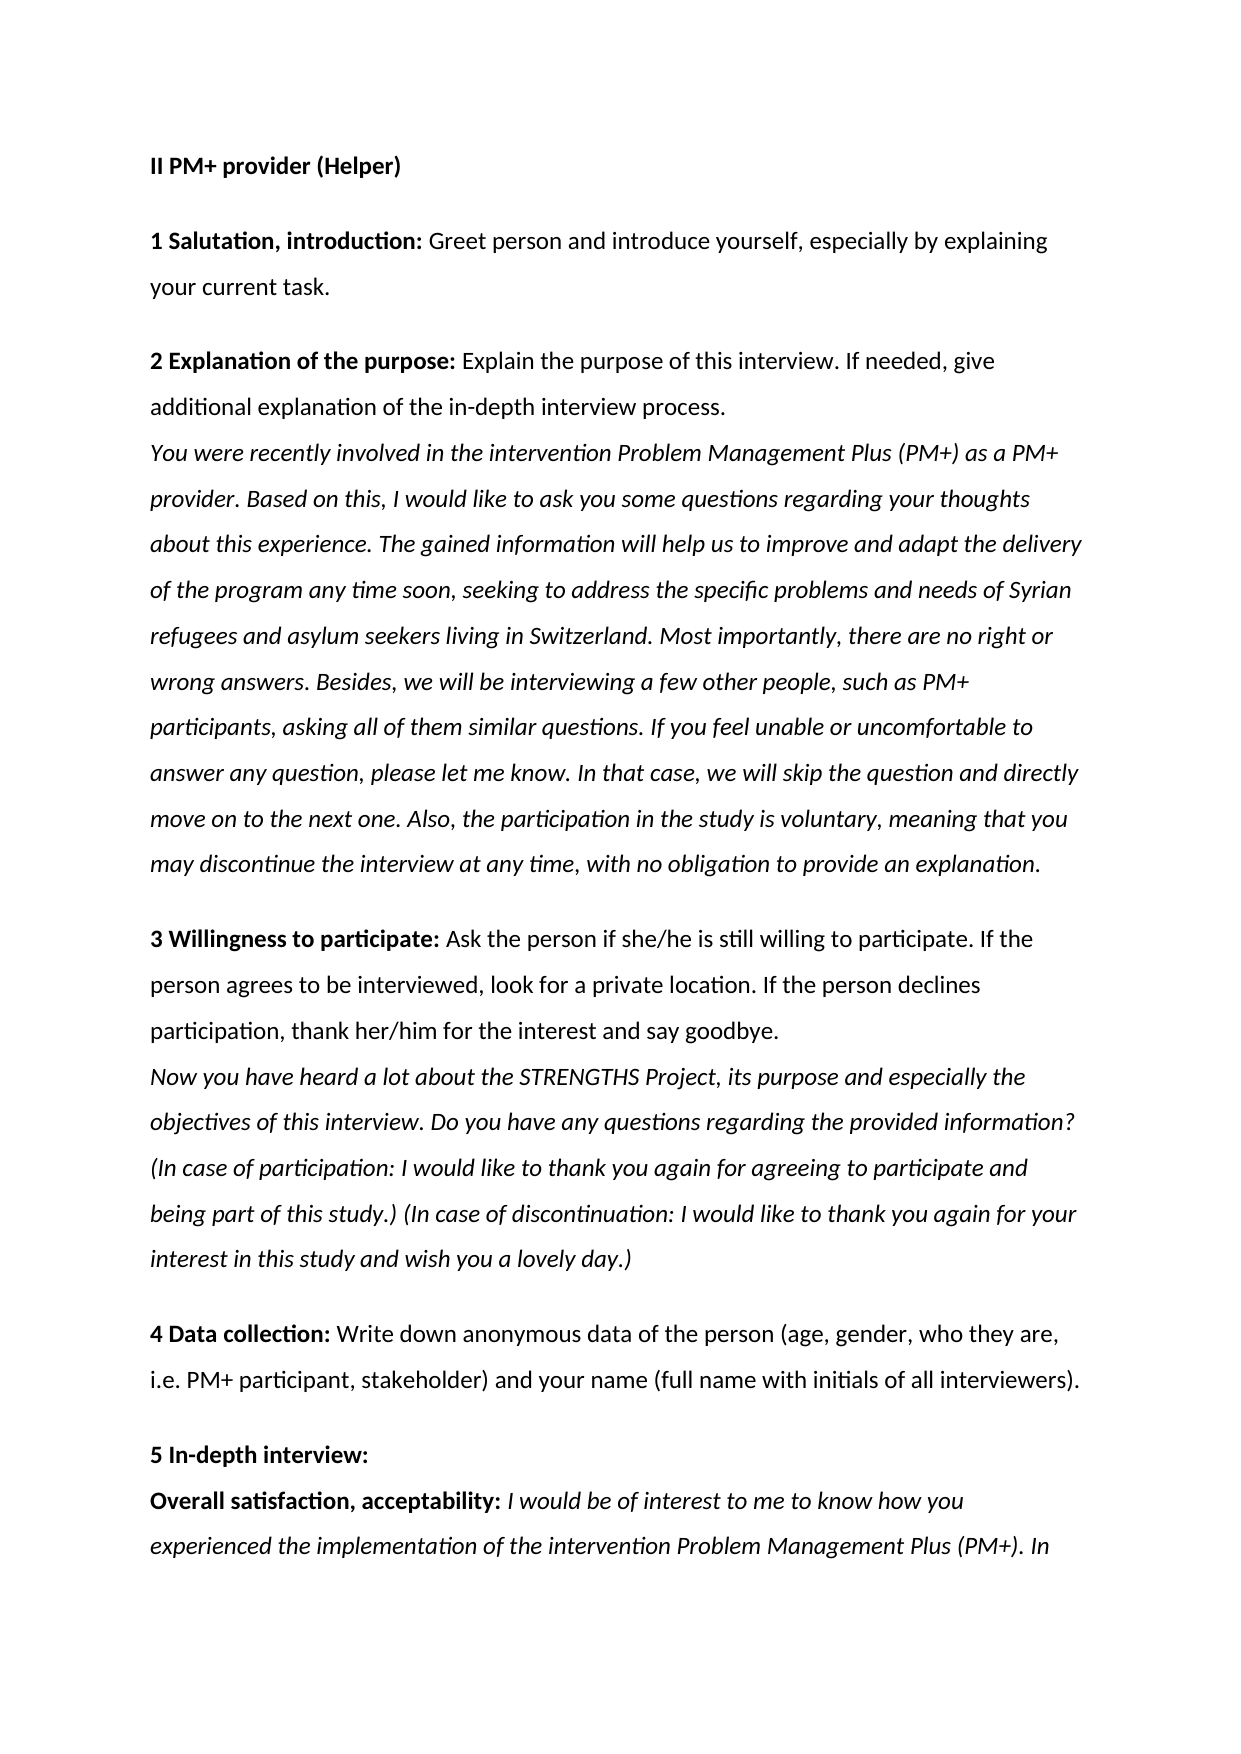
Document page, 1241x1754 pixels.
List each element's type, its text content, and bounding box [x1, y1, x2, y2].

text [150, 1485, 1090, 1561]
text 4 Data collection: Write down anonymous data of the person (age, gender, who they are, i.e. PM+ participant, stakeholder) and your name (full name with initials of all interviewers). [150, 1318, 1090, 1395]
text 1 Salutation, introduction: Greet person and introduce yourself, especially by explaining your current task. [150, 225, 1090, 301]
text II PM+ provider (Helper) [150, 150, 1090, 181]
text 3 Willingness to participate: Ask the person if she/he is still willing to participate. If the person agrees to be interviewed, look for a private location. If the person declines participation, thank her/him for the interest and say goodbye. Now you have heard a lot about the STRENGTHS Project, its purpose and especially the objectives of this interview. Do you have any questions regarding the provided information? (In case of participation: I would like to thank you again for agreeing to participate and being part of this study.) (In case of discontinuation: I would like to thank you again for your interest in this study and wish you a lovely day.) [150, 923, 1090, 1274]
text 2 Explanation of the purpose: Explain the purpose of this interview. If needed, give additional explanation of the in-depth interview process. You were recently involved in the intervention Problem Management Plus (PM+) as a PM+ provider. Based on this, I would like to ask you some questions regarding your thoughts about this experience. The gained information will help us to improve and adapt the delivery of the program any time soon, seeking to address the specific problems and needs of Syrian refugees and asylum seekers living in Switzerland. Most importantly, there are no right or wrong answers. Besides, we will be interviewing a few other people, such as PM+ participants, asking all of them similar questions. If you feel unable or uncomfortable to answer any question, please let me know. In that case, we will skip the question and directly move on to the next one. Also, the participation in the study is voluntary, meaning that you may discontinue the interview at any time, with no obligation to provide an explanation. [150, 346, 1090, 879]
text 5 In-depth interview: [150, 1439, 1090, 1469]
